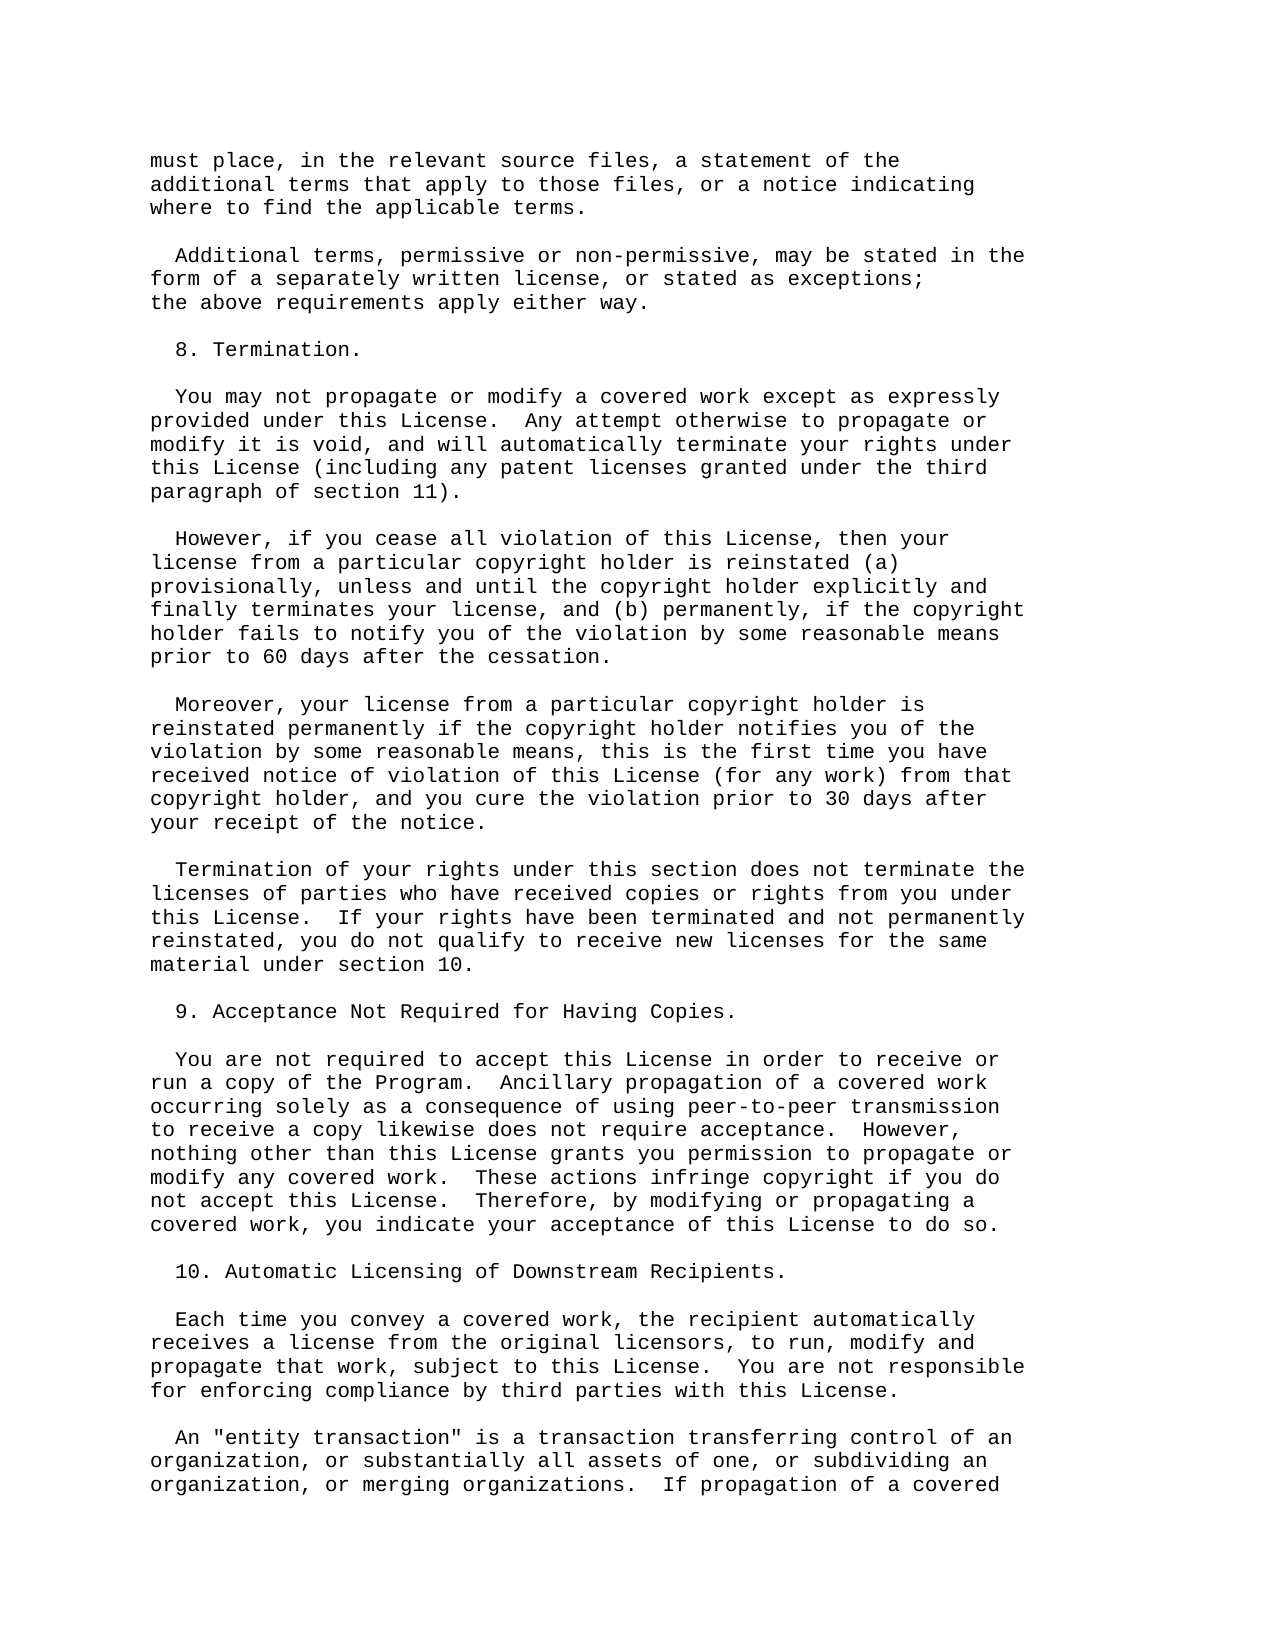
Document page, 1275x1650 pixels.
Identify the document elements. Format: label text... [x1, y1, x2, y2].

text propagate that work, subject to this License. You are not responsible [150, 1356, 1125, 1379]
text holder fails to notify you of the violation by some reasonable means [150, 623, 1125, 647]
text material under section 10. [150, 954, 1125, 978]
text Each time you convey a covered work, the recipient automatically [150, 1309, 1125, 1332]
text reinstated permanently if the copyright holder notifies you of the [150, 717, 1125, 741]
text this License. If your rights have been terminated and not permanently [150, 907, 1125, 930]
text must place, in the relevant source files, a statement of the [150, 150, 1125, 174]
text occurring solely as a consequence of using peer-to-peer transmission [150, 1096, 1125, 1119]
text reinstated, you do not qualify to receive new licenses for the same [150, 930, 1125, 954]
text form of a separately written license, or stated as exceptions; [150, 268, 1125, 292]
text 10. Automatic Licensing of Downstream Recipients. [150, 1261, 1125, 1285]
text paragraph of section 11). [150, 481, 1125, 505]
text receives a license from the original licensors, to run, modify and [150, 1332, 1125, 1356]
text not accept this License. Therefore, by modifying or propagating a [150, 1190, 1125, 1214]
text your receipt of the notice. [150, 812, 1125, 836]
text provided under this License. Any attempt otherwise to propagate or [150, 410, 1125, 434]
text 8. Termination. [150, 339, 1125, 363]
text prior to 60 days after the cessation. [150, 647, 1125, 670]
text You may not propagate or modify a covered work except as expressly [150, 386, 1125, 410]
text this License (including any patent licenses granted under the third [150, 457, 1125, 481]
text modify any covered work. These actions infringe copyright if you do [150, 1167, 1125, 1190]
text where to find the applicable terms. [150, 197, 1125, 221]
text An "entity transaction" is a transaction transferring control of an [150, 1427, 1125, 1451]
text violation by some reasonable means, this is the first time you have [150, 741, 1125, 765]
text Termination of your rights under this section does not terminate the [150, 859, 1125, 883]
text However, if you cease all violation of this License, then your [150, 528, 1125, 552]
text run a copy of the Program. Ancillary propagation of a covered work [150, 1072, 1125, 1096]
text modify it is void, and will automatically terminate your rights under [150, 434, 1125, 457]
text the above requirements apply either way. [150, 292, 1125, 316]
text organization, or merging organizations. If propagation of a covered [150, 1474, 1125, 1498]
text Additional terms, permissive or non-permissive, may be stated in the [150, 244, 1125, 268]
text for enforcing compliance by third parties with this License. [150, 1379, 1125, 1403]
text Moreover, your license from a particular copyright holder is [150, 694, 1125, 717]
text received notice of violation of this License (for any work) from that [150, 765, 1125, 788]
text You are not required to accept this License in order to receive or [150, 1048, 1125, 1072]
text to receive a copy likewise does not require acceptance. However, [150, 1119, 1125, 1143]
text covered work, you indicate your acceptance of this License to do so. [150, 1214, 1125, 1238]
text licenses of parties who have received copies or rights from you under [150, 883, 1125, 907]
text nothing other than this License grants you permission to propagate or [150, 1143, 1125, 1167]
text provisionally, unless and until the copyright holder explicitly and [150, 576, 1125, 599]
text organization, or substantially all assets of one, or subdividing an [150, 1451, 1125, 1474]
text finally terminates your license, and (b) permanently, if the copyright [150, 599, 1125, 623]
text copyright holder, and you cure the violation prior to 30 days after [150, 788, 1125, 812]
text additional terms that apply to those files, or a notice indicating [150, 174, 1125, 197]
text 9. Acceptance Not Required for Having Copies. [150, 1001, 1125, 1025]
text license from a particular copyright holder is reinstated (a) [150, 552, 1125, 576]
